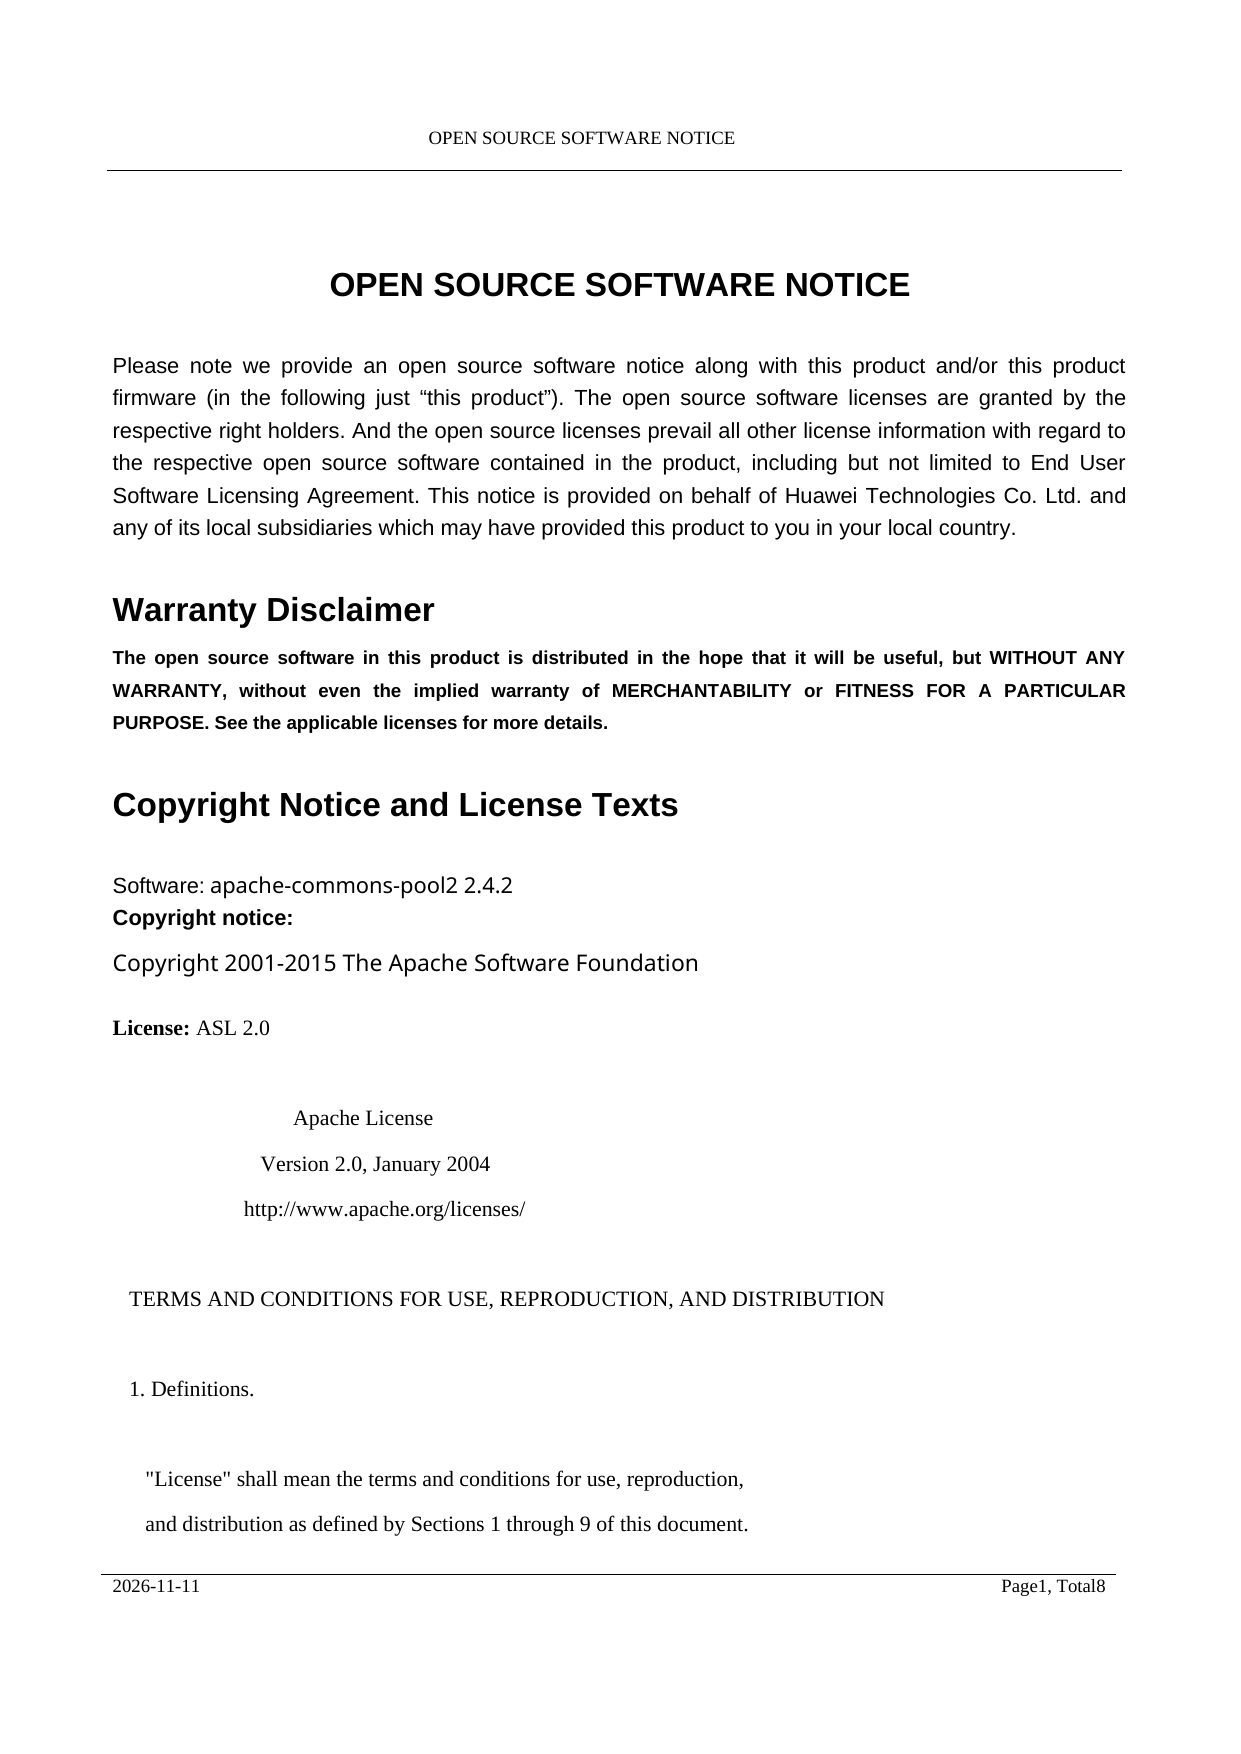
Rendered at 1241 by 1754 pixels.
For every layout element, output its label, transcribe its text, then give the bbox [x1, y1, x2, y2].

text and distribution as defined by Sections 1 through 9 of this document. [112, 1508, 1128, 1540]
text OPEN SOURCE SOFTWARE NOTICE [112, 251, 1128, 316]
text License: ASL 2.0 [112, 1012, 1128, 1044]
text Apache License [112, 1102, 1128, 1134]
text http://www.apache.org/licenses/ [112, 1192, 1128, 1224]
text "License" shall mean the terms and conditions for use, reproduction, [112, 1463, 1128, 1495]
text Warranty Disclaimer [112, 576, 1128, 641]
text TERMS AND CONDITIONS FOR USE, REPRODUCTION, AND DISTRIBUTION [112, 1282, 1128, 1315]
text Copyright 2001-2015 The Apache Software Foundation [112, 947, 1128, 979]
text Software: apache-commons-pool2 2.4.2 [112, 869, 1128, 901]
text Copyright notice: [112, 901, 1128, 934]
text The open source software in this product is distributed in the hope that it will be useful, but WITHOUT ANY WARRANTY, without even the implied warranty of MERCHANTABILITY or FITNESS FOR A PARTICULAR PURPOSE. See the applicable licenses for more details. [112, 641, 1128, 739]
text Version 2.0, January 2004 [112, 1147, 1128, 1179]
text Copyright Notice and License Texts [112, 771, 1128, 836]
text 1. Definitions. [112, 1372, 1128, 1405]
text Please note we provide an open source software notice along with this product and/or this product firmware (in the following just “this product”). The open source software licenses are granted by the respective right holders. And the open source licenses prevail all other license information with regard to the respective open source software contained in the product, including but not limited to End User Software Licensing Agreement. This notice is provided on behalf of Huawei Technologies Co. Ltd. and any of its local subsidiaries which may have provided this product to you in your local country. [112, 349, 1128, 544]
